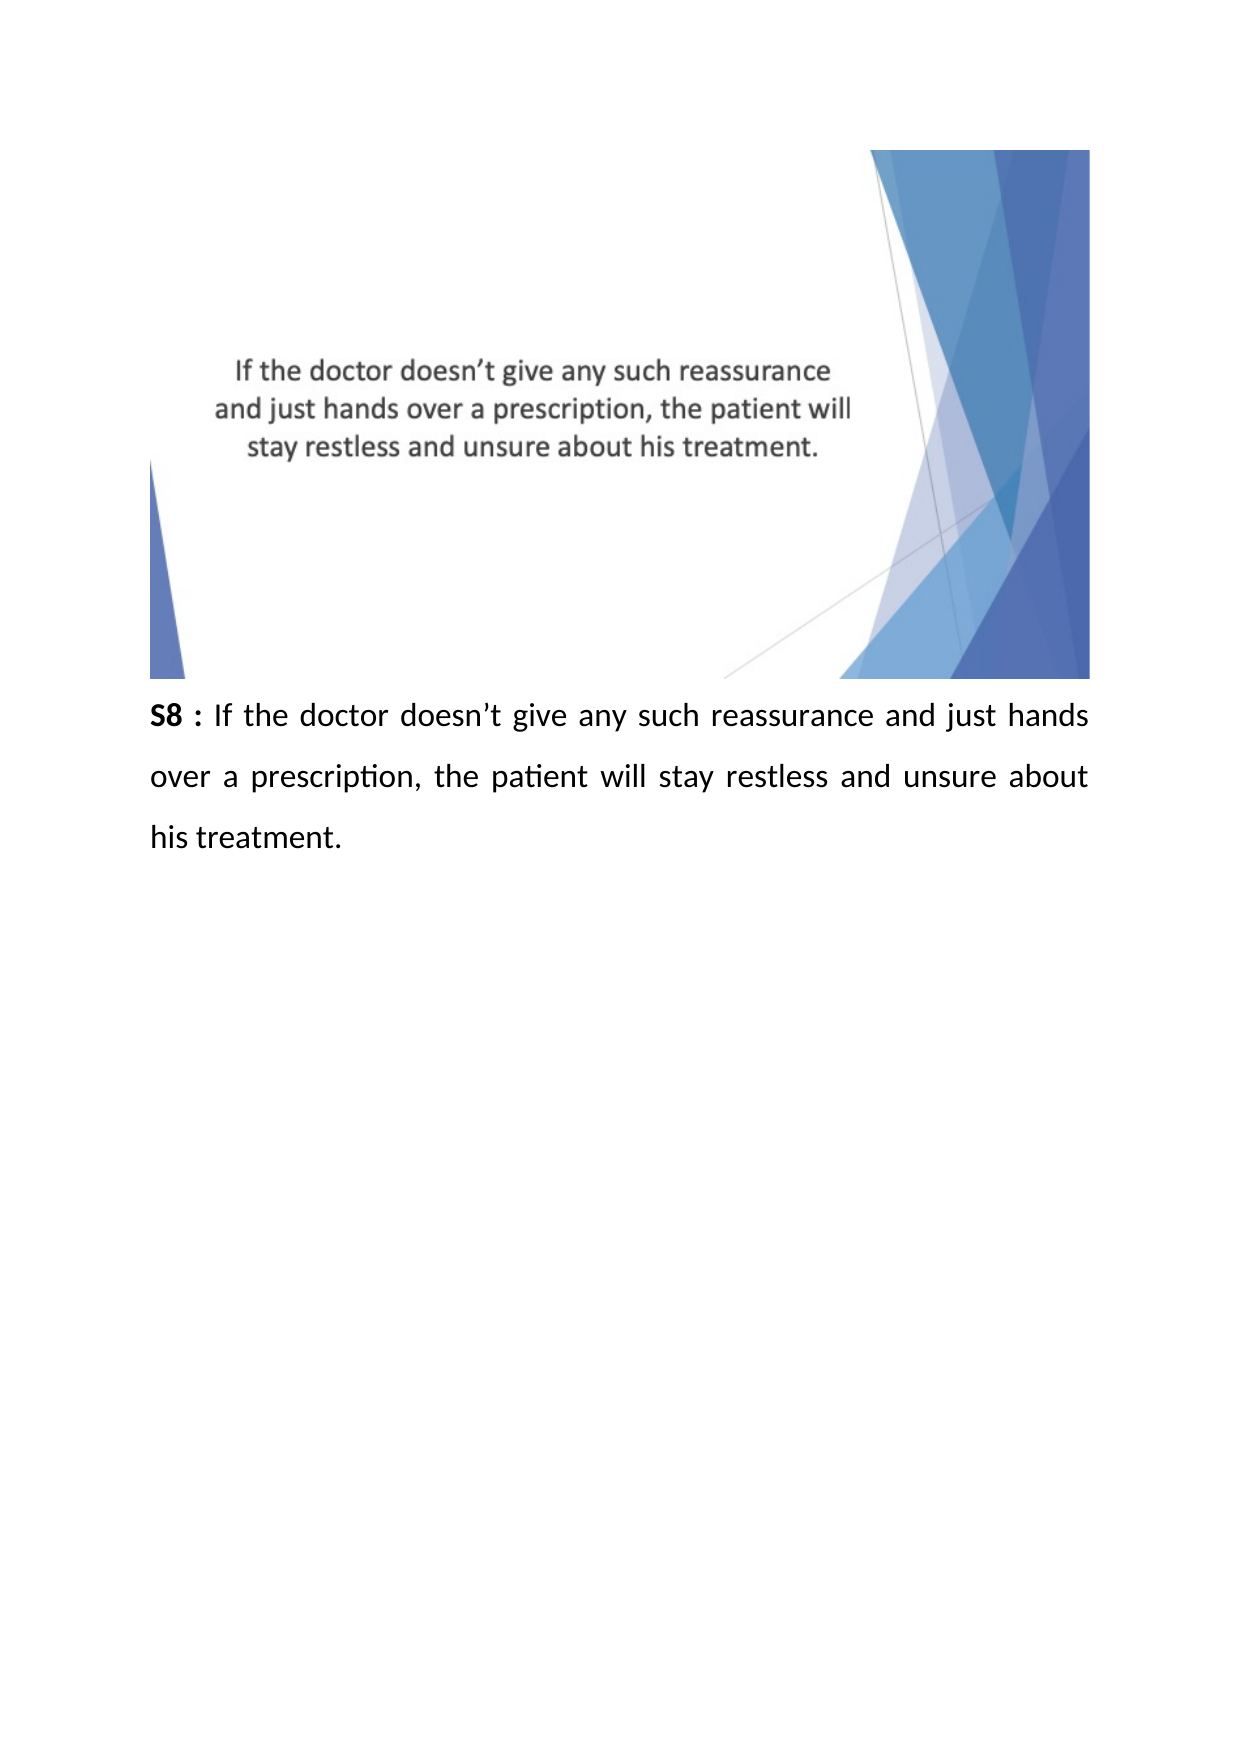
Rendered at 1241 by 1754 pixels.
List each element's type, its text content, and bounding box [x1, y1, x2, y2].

picture [150, 150, 1090, 679]
text S8 : If the doctor doesn’t give any such reassurance and just hands over a prescription, the patient will stay restless and unsure about his treatment. [150, 694, 1090, 857]
